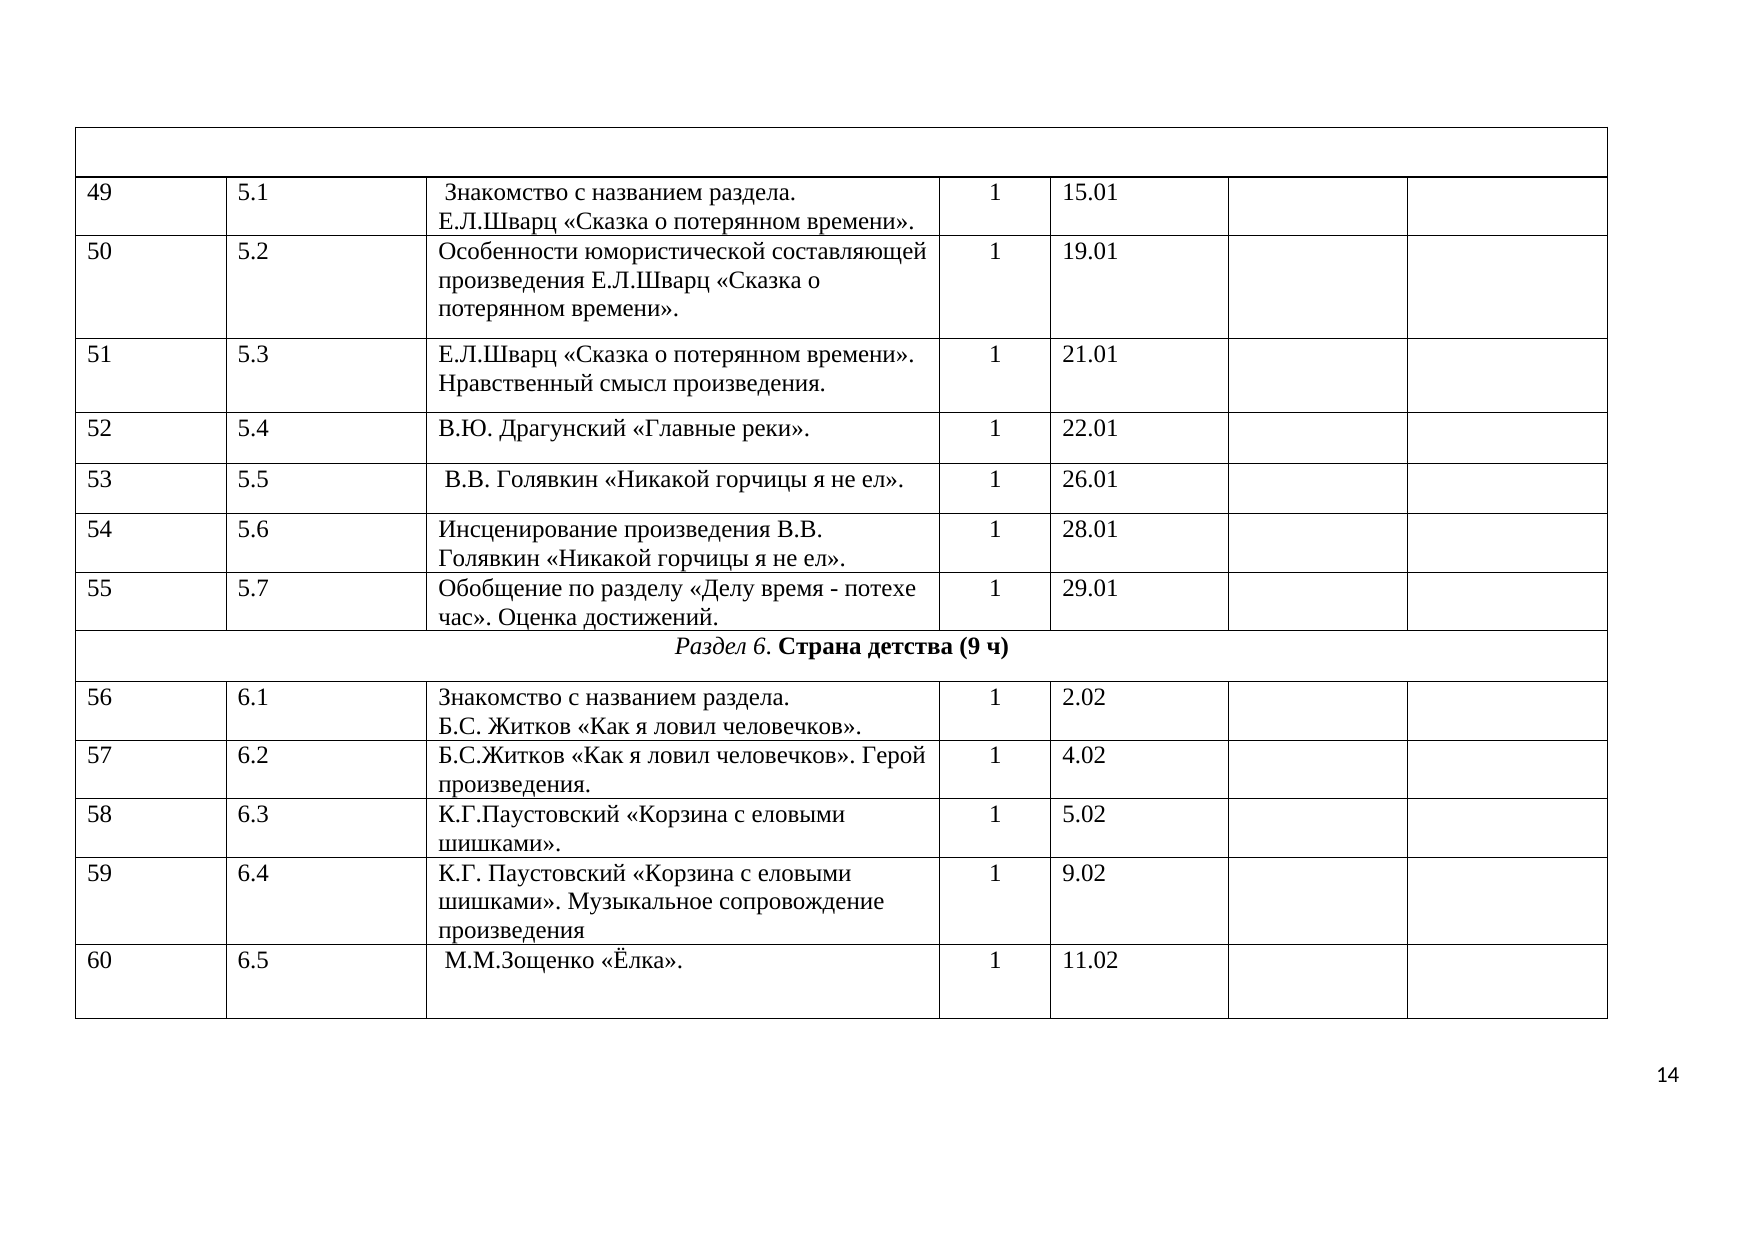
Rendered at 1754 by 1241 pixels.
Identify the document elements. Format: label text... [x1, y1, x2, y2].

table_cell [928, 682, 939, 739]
table_cell [1229, 799, 1407, 857]
table_cell [1229, 858, 1407, 944]
table_cell [1408, 741, 1607, 798]
table_cell [1229, 682, 1407, 739]
table_cell Раздел 6. Страна детства (9 ч) [76, 631, 1607, 681]
table_cell 5.3 [227, 339, 426, 412]
table_cell 60 [76, 945, 226, 1018]
table_cell [1408, 858, 1607, 944]
table_cell 1 [940, 514, 1050, 572]
table_cell М.М.Зощенко «Ёлка». [427, 945, 939, 1018]
table_cell 6.3 [227, 799, 426, 857]
table_cell 1 [940, 178, 1050, 235]
table_cell 1 [940, 799, 1050, 857]
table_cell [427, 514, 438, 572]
table_cell [1408, 514, 1607, 572]
table_cell 9.02 [1051, 858, 1228, 944]
table_cell 1 [940, 945, 1050, 1018]
table_cell 6.1 [227, 682, 426, 739]
table_cell [1229, 945, 1407, 1018]
table_cell 51 [76, 339, 226, 412]
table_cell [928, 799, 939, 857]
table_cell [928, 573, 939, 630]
table_cell 1 [940, 741, 1050, 798]
table_cell 56 [76, 682, 226, 739]
table_cell 55 [76, 573, 226, 630]
table_cell [1408, 178, 1607, 235]
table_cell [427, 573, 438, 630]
table_cell 5.2 [227, 236, 426, 338]
table_cell [1408, 573, 1607, 630]
table_cell [1229, 464, 1407, 513]
table_cell [1229, 339, 1407, 412]
table_cell 1 [940, 858, 1050, 944]
table_cell 53 [76, 464, 226, 513]
table_cell 4.02 [1051, 741, 1228, 798]
table_cell 6.5 [227, 945, 426, 1018]
table_cell [1229, 741, 1407, 798]
table_cell [1408, 236, 1607, 338]
table_cell 6.2 [227, 741, 426, 798]
table_cell 52 [76, 413, 226, 463]
table_cell [1408, 945, 1607, 1018]
table_cell 5.1 [227, 178, 426, 235]
table_cell Особенности юмористической составляющей произведения Е.Л.Шварц «Сказка о потерянном времени». [427, 236, 939, 338]
table_cell [1229, 413, 1407, 463]
table_cell 59 [76, 858, 226, 944]
table_cell [1408, 339, 1607, 412]
table_cell 6.4 [227, 858, 426, 944]
table_cell 26.01 [1051, 464, 1228, 513]
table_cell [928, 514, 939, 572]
table_cell [1408, 464, 1607, 513]
table_cell 5.4 [227, 413, 426, 463]
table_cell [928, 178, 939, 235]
table_cell 1 [940, 339, 1050, 412]
table_cell [1408, 682, 1607, 739]
table_cell 2.02 [1051, 682, 1228, 739]
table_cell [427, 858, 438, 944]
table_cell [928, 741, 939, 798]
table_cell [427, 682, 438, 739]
table_cell 21.01 [1051, 339, 1228, 412]
table_cell 1 [940, 413, 1050, 463]
table_cell 19.01 [1051, 236, 1228, 338]
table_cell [76, 128, 1607, 176]
table_cell 54 [76, 514, 226, 572]
table_cell 29.01 [1051, 573, 1228, 630]
table_cell 5.6 [227, 514, 426, 572]
table_cell 22.01 [1051, 413, 1228, 463]
table_cell 28.01 [1051, 514, 1228, 572]
table_cell 58 [76, 799, 226, 857]
table_cell [1408, 799, 1607, 857]
table_cell [1229, 236, 1407, 338]
table_cell 1 [940, 464, 1050, 513]
table_cell Е.Л.Шварц «Сказка о потерянном времени». Нравственный смысл произведения. [427, 339, 939, 412]
table_cell 50 [76, 236, 226, 338]
table_cell 1 [940, 236, 1050, 338]
table_cell 5.5 [227, 464, 426, 513]
table_cell 49 [76, 178, 226, 235]
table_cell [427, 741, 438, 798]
table_cell В.Ю. Драгунский «Главные реки». [427, 413, 939, 463]
table_cell [1229, 514, 1407, 572]
table_cell 5.02 [1051, 799, 1228, 857]
table_cell 1 [940, 573, 1050, 630]
table_cell [1229, 178, 1407, 235]
table_cell 1 [940, 682, 1050, 739]
table_cell [1408, 413, 1607, 463]
table_cell 5.7 [227, 573, 426, 630]
table_cell 15.01 [1051, 178, 1228, 235]
table_cell [1229, 573, 1407, 630]
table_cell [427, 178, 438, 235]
table_cell В.В. Голявкин «Никакой горчицы я не ел». [427, 464, 939, 513]
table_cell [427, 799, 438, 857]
table_cell 11.02 [1051, 945, 1228, 1018]
table_cell 57 [76, 741, 226, 798]
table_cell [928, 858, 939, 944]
